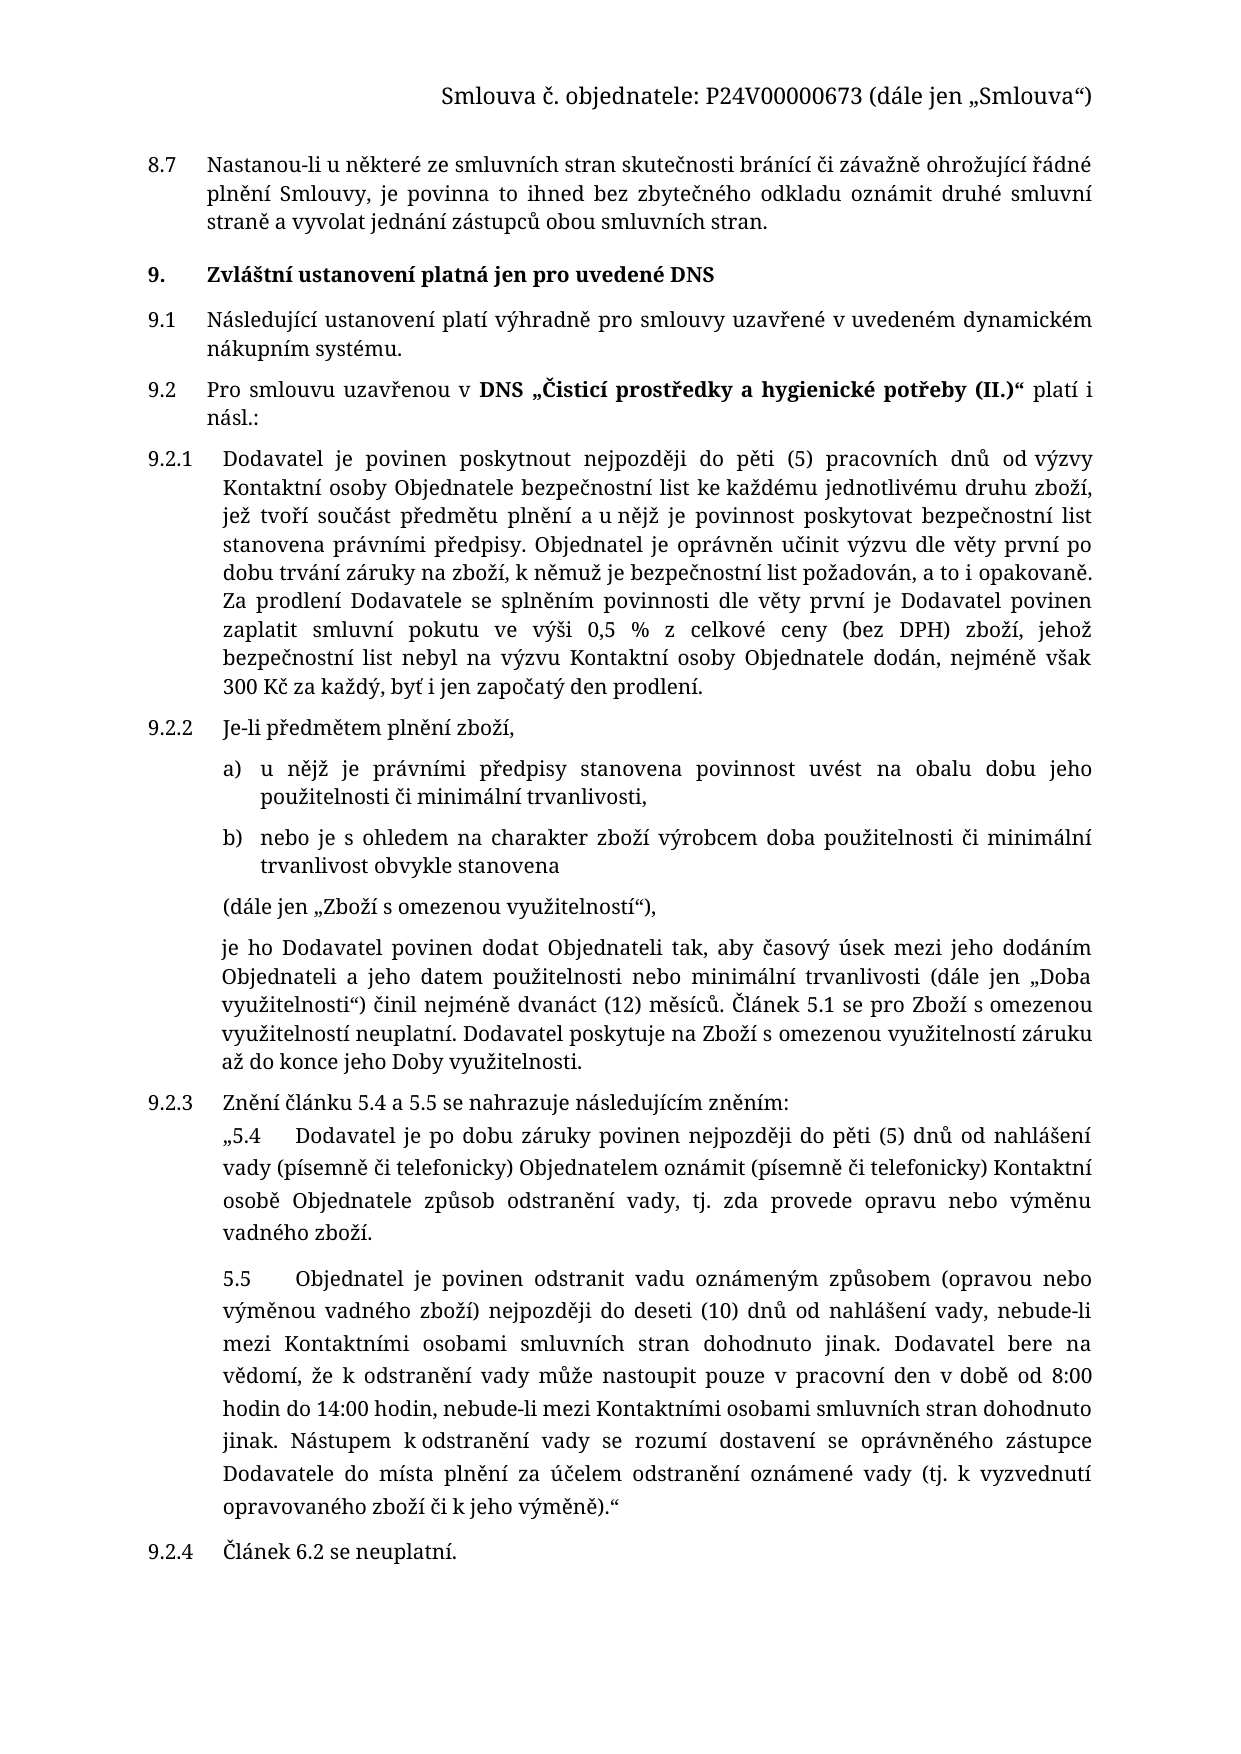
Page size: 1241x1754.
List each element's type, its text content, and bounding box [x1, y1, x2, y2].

list 5.5 Objednatel je povinen odstranit vadu oznámeným způsobem (opravou nebo výměnou vadného zboží) nejpozději do deseti (10) dnů od nahlášení vady, nebude-li mezi Kontaktními osobami smluvních stran dohodnuto jinak. Dodavatel bere na vědomí, že k odstranění vady může nastoupit pouze v pracovní den v době od 8:00 hodin do 14:00 hodin, nebude-li mezi Kontaktními osobami smluvních stran dohodnuto jinak. Nástupem k odstranění vady se rozumí dostavení se oprávněného zástupce Dodavatele do místa plnění za účelem odstranění oznámené vady (tj. k vyzvednutí opravovaného zboží či k jeho výměně).“ [223, 1264, 1093, 1520]
list Znění článku 5.4 a 5.5 se nahrazuje následujícím zněním: [148, 1088, 1093, 1117]
list Dodavatel je povinen poskytnout nejpozději do pěti (5) pracovních dnů od výzvy Kontaktní osoby Objednatele bezpečnostní list ke každému jednotlivému druhu zboží, jež tvoří součást předmětu plnění a u nějž je povinnost poskytovat bezpečnostní list stanovena právními předpisy. Objednatel je oprávněn učinit výzvu dle věty první po dobu trvání záruky na zboží, k němuž je bezpečnostní list požadován, a to i opakovaně. Za prodlení Dodavatele se splněním povinnosti dle věty první je Dodavatel povinen zaplatit smluvní pokutu ve výši 0,5 % z celkové ceny (bez DPH) zboží, jehož bezpečnostní list nebyl na výzvu Kontaktní osoby Objednatele dodán, nejméně však 300 Kč za každý, byť i jen započatý den prodlení. [148, 444, 1093, 700]
list Je-li předmětem plnění zboží, [148, 713, 1093, 741]
list nebo je s ohledem na charakter zboží výrobcem doba použitelnosti či minimální trvanlivost obvykle stanovena [223, 823, 1093, 880]
list Zvláštní ustanovení platná jen pro uvedené DNS [148, 261, 1093, 289]
list Následující ustanovení platí výhradně pro smlouvy uzavřené v uvedeném dynamickém nákupním systému. [148, 306, 1093, 362]
list Pro smlouvu uzavřenou v DNS „Čisticí prostředky a hygienické potřeby (II.)“ platí i násl.: [148, 375, 1093, 432]
list Nastanou-li u některé ze smluvních stran skutečnosti bránící či závažně ohrožující řádné plnění Smlouvy, je povinna to ihned bez zbytečného odkladu oznámit druhé smluvní straně a vyvolat jednání zástupců obou smluvních stran. [148, 150, 1093, 236]
text je ho Dodavatel povinen dodat Objednateli tak, aby časový úsek mezi jeho dodáním Objednateli a jeho datem použitelnosti nebo minimální trvanlivosti (dále jen „Doba využitelnosti“) činil nejméně dvanáct (12) měsíců. Článek 5.1 se pro Zboží s omezenou využitelností neuplatní. Dodavatel poskytuje na Zboží s omezenou využitelností záruku až do konce jeho Doby využitelnosti. [221, 933, 1093, 1076]
text (dále jen „Zboží s omezenou využitelností“), [223, 892, 1093, 921]
list u nějž je právními předpisy stanovena povinnost uvést na obalu dobu jeho použitelnosti či minimální trvanlivosti, [223, 754, 1093, 811]
list Článek 6.2 se neuplatní. [148, 1537, 1093, 1565]
list „5.4 Dodavatel je po dobu záruky povinen nejpozději do pěti (5) dnů od nahlášení vady (písemně či telefonicky) Objednatelem oznámit (písemně či telefonicky) Kontaktní osobě Objednatele způsob odstranění vady, tj. zda provede opravu nebo výměnu vadného zboží. [223, 1121, 1093, 1247]
